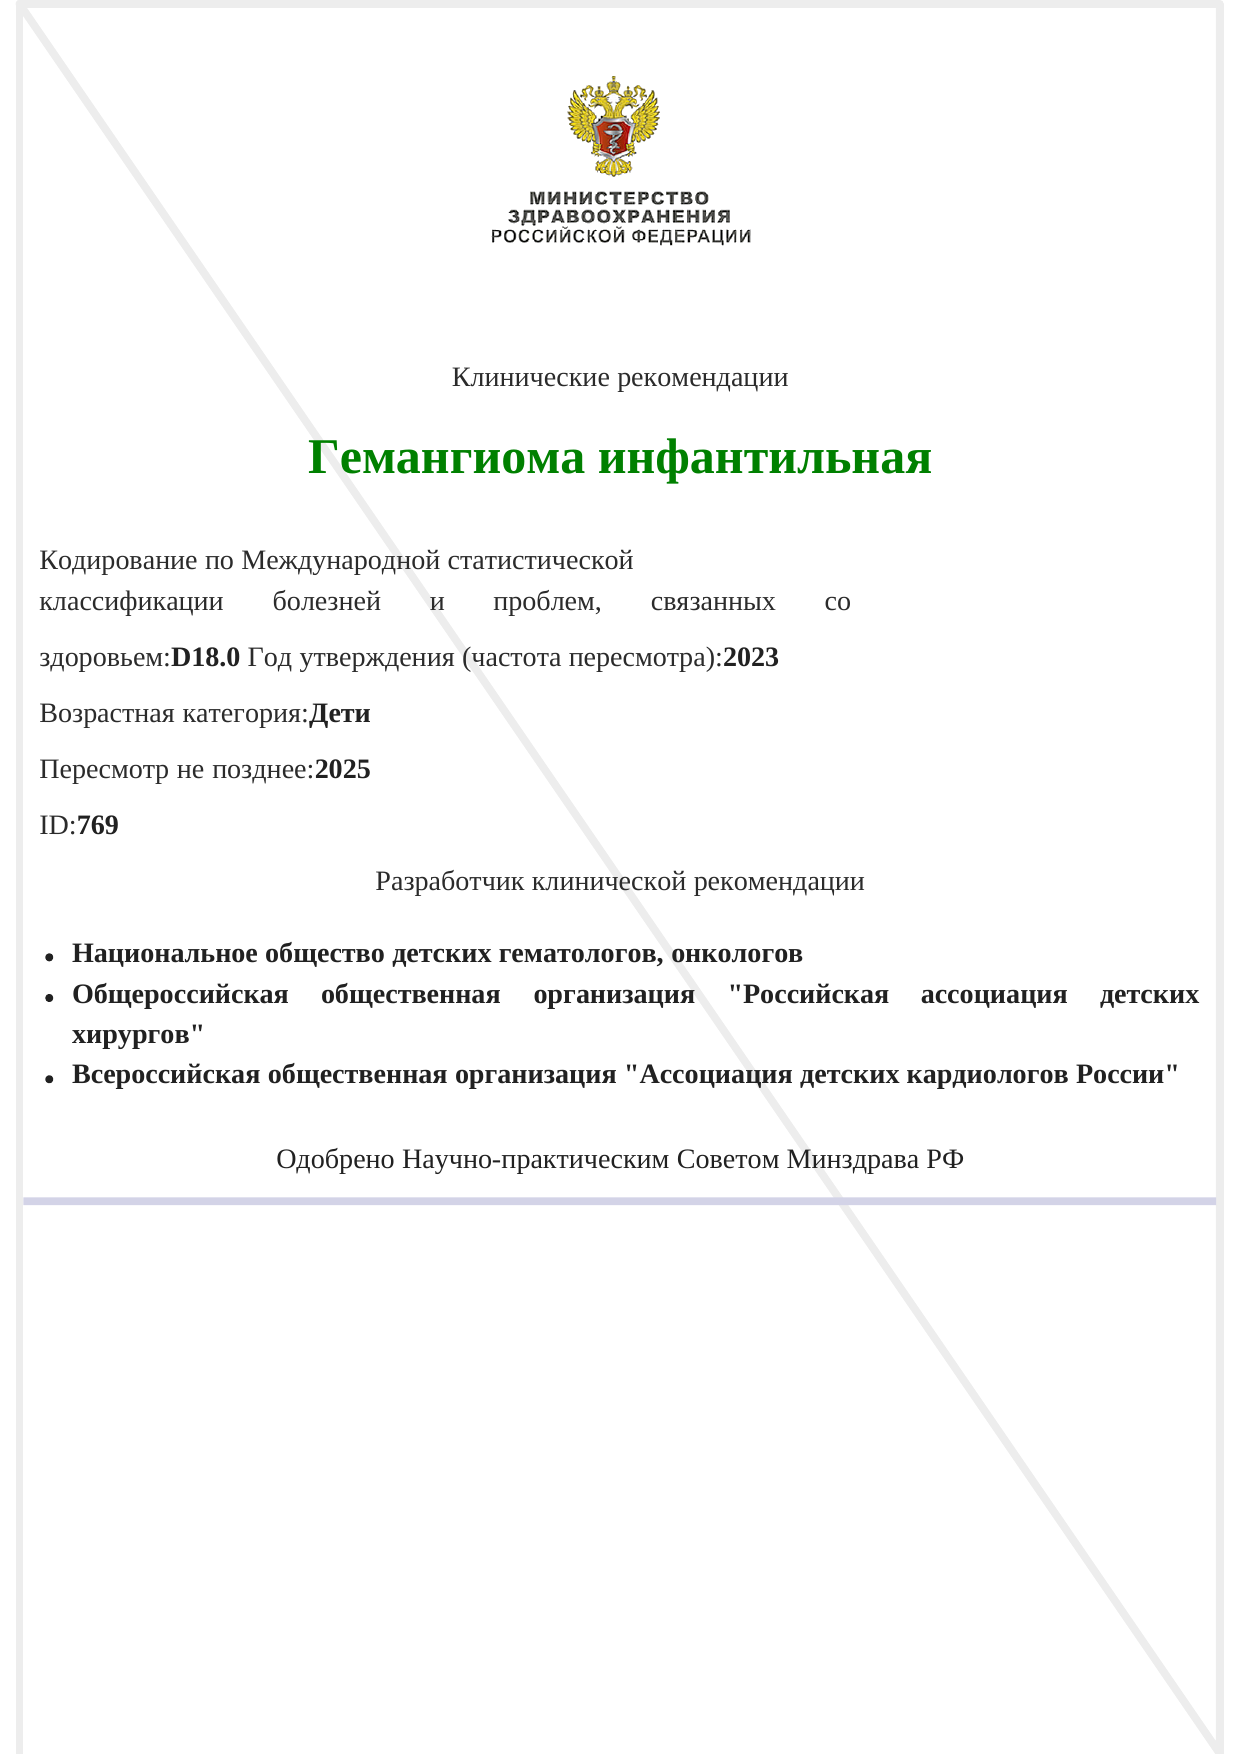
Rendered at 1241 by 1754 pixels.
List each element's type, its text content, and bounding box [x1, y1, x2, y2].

picture [487, 70, 754, 249]
text Кодирование по Международной статистической [39, 543, 1213, 576]
text Гемангиома инфантильная [40, 427, 1200, 485]
text Одобрено Научно-практическим Советом Минздрава РФ [40, 1142, 1200, 1175]
text Возрастная категория:Дети Пересмотр не позднее:2025 ID:769 [39, 696, 371, 840]
subtitle Всероссийская общественная организация "Ассоциация детских кардиологов России" [72, 1058, 1213, 1090]
text Клинические рекомендации [40, 360, 1200, 393]
subtitle Национальное общество детских гематологов, онкологов [72, 936, 1213, 968]
text Разработчик клинической рекомендации [40, 864, 1200, 896]
text Общероссийская общественная организация "Российская ассоциация детских хирургов" [72, 977, 1201, 1050]
text классификации болезней и проблем, связанных со здоровьем:D18.0 Год утверждения (частота пересмотра):2023 [39, 584, 851, 672]
